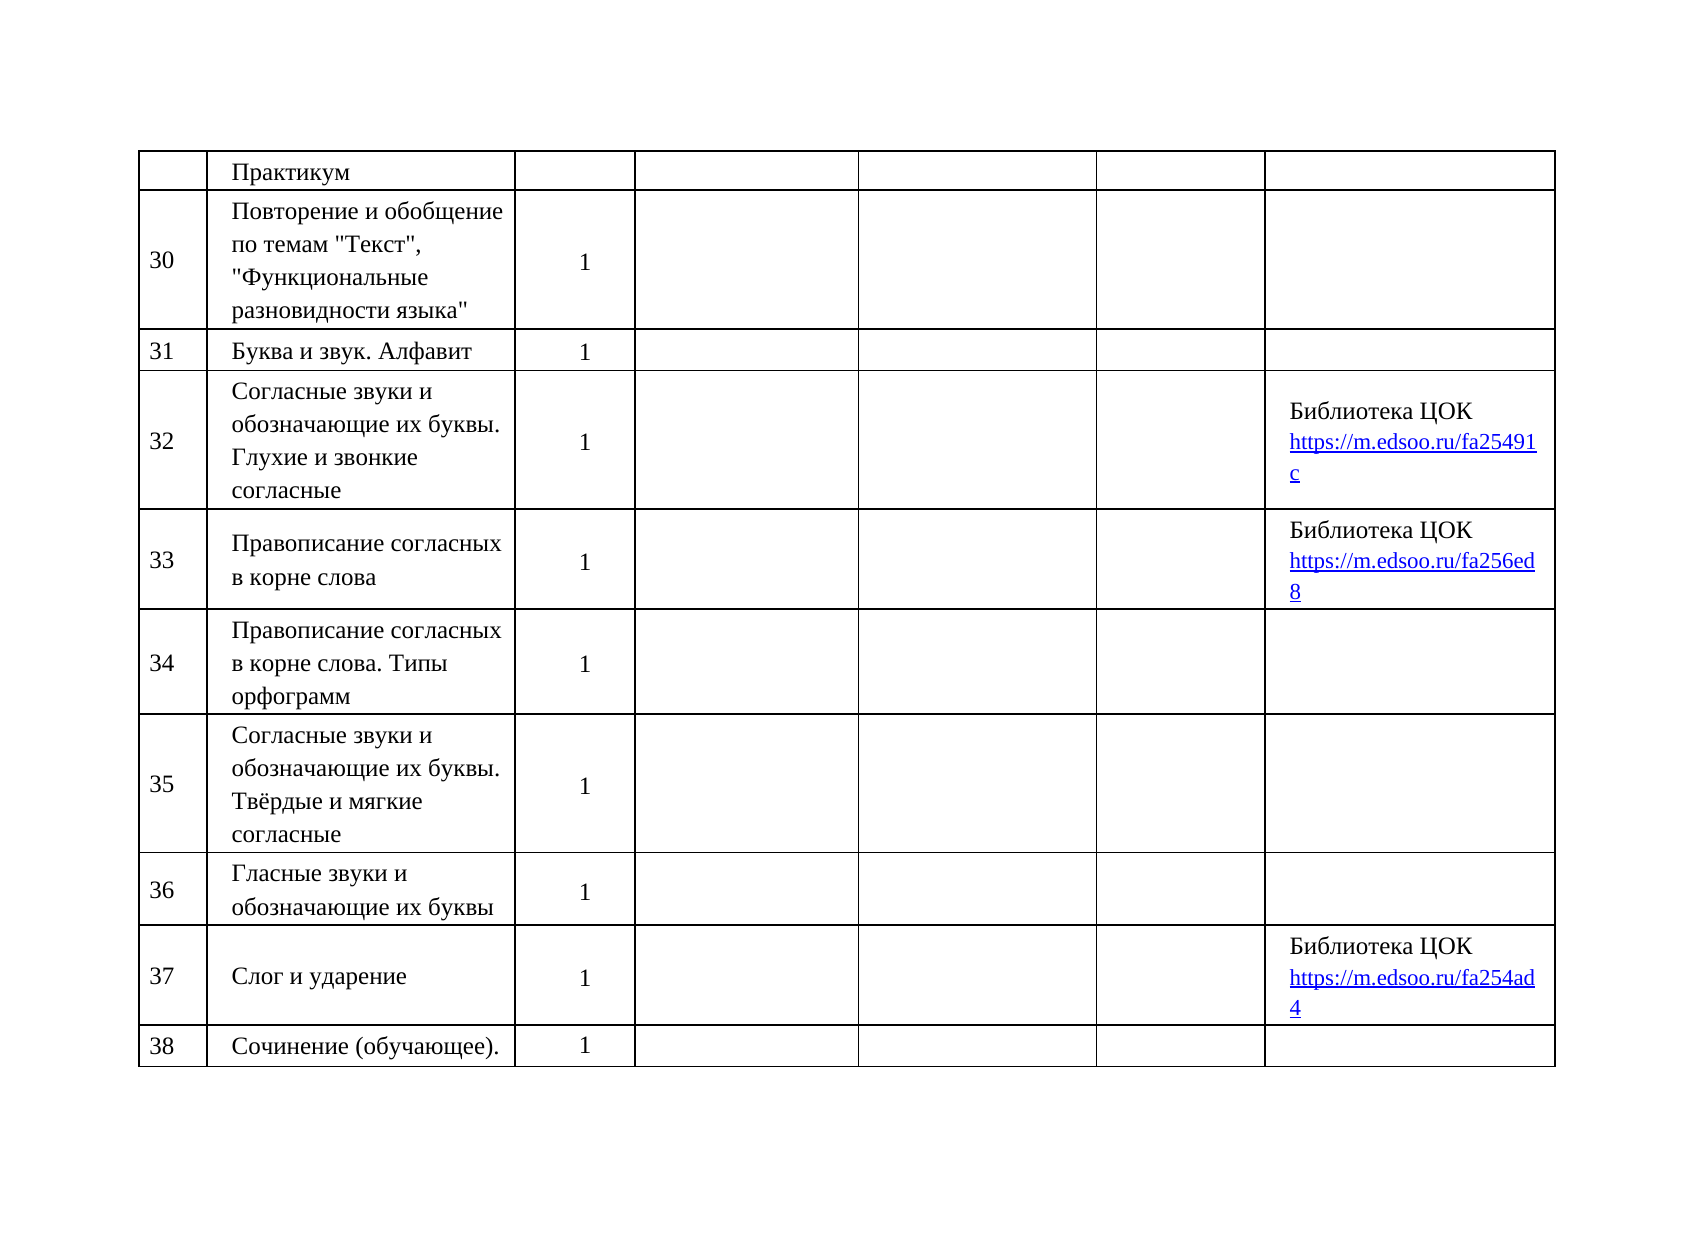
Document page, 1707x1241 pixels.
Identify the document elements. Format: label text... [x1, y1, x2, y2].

table_cell [1097, 330, 1264, 370]
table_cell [208, 152, 514, 189]
table_cell [636, 853, 858, 924]
table_cell [1266, 1026, 1554, 1066]
table_cell Слог и ударение [208, 926, 514, 1024]
table_cell [636, 191, 858, 328]
table_cell [859, 926, 1096, 1024]
table_cell [1266, 715, 1554, 852]
table_cell 1 [516, 330, 634, 370]
table_cell [1266, 152, 1554, 189]
table_cell Правописание согласных в корне слова [208, 510, 514, 608]
table_cell [859, 330, 1096, 370]
table_cell [859, 715, 1096, 852]
table_cell 1 [516, 715, 634, 852]
table_cell 1 [516, 191, 634, 328]
table_cell Гласные звуки и обозначающие их буквы [208, 853, 514, 924]
table_cell 33 [140, 510, 206, 608]
table_cell [859, 371, 1096, 508]
table_cell [859, 610, 1096, 713]
table_cell 32 [140, 371, 206, 508]
table_cell 1 [516, 926, 634, 1024]
table_cell [859, 191, 1096, 328]
table_cell [1266, 330, 1554, 370]
table_cell [1097, 371, 1264, 508]
table_cell [1266, 610, 1554, 713]
table_cell [636, 610, 858, 713]
table_cell [1097, 510, 1264, 608]
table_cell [208, 1026, 514, 1066]
table_cell [636, 1026, 858, 1066]
table_cell [1097, 926, 1264, 1024]
table_cell [636, 152, 858, 189]
table_cell Согласные звуки и обозначающие их буквы. Твёрдые и мягкие согласные [208, 715, 514, 852]
table_cell 37 [140, 926, 206, 1024]
table_cell [636, 371, 858, 508]
table_cell Повторение и обобщение по темам "Текст", "Функциональные разновидности языка" [208, 191, 514, 328]
table_cell [636, 715, 858, 852]
table_cell Согласные звуки и обозначающие их буквы. Глухие и звонкие согласные [208, 371, 514, 508]
table_cell [1097, 152, 1264, 189]
table_cell 31 [140, 330, 206, 370]
table_cell [1097, 853, 1264, 924]
table_cell 30 [140, 191, 206, 328]
table_cell 1 [516, 510, 634, 608]
table_cell 1 [516, 152, 634, 189]
table_cell [1097, 1026, 1264, 1066]
table_cell 36 [140, 853, 206, 924]
table_cell [1097, 191, 1264, 328]
table_cell Библиотека ЦОК https://m.edsoo.ru/fa254ad4 [1266, 926, 1554, 1024]
table_cell [859, 853, 1096, 924]
table_cell Библиотека ЦОК https://m.edsoo.ru/fa25491c [1266, 371, 1554, 508]
table_cell [1266, 191, 1554, 328]
table_cell [859, 510, 1096, 608]
table_cell [1266, 853, 1554, 924]
table_cell [636, 510, 858, 608]
table_cell 29 [140, 152, 206, 189]
table_cell [636, 926, 858, 1024]
table_cell 34 [140, 610, 206, 713]
table_cell 1 [516, 1026, 634, 1066]
table_cell 1 [516, 610, 634, 713]
table_cell [859, 1026, 1096, 1066]
table_cell Правописание согласных в корне слова. Типы орфограмм [208, 610, 514, 713]
table_cell [636, 330, 858, 370]
table_cell [1097, 715, 1264, 852]
table_cell Библиотека ЦОК https://m.edsoo.ru/fa256ed8 [1266, 510, 1554, 608]
table_cell 1 [516, 853, 634, 924]
table_cell 1 [859, 152, 1096, 189]
table_cell 38 [140, 1026, 206, 1066]
table_cell Буква и звук. Алфавит [208, 330, 514, 370]
table_cell [1097, 610, 1264, 713]
table_cell 35 [140, 715, 206, 852]
table_cell 1 [516, 371, 634, 508]
